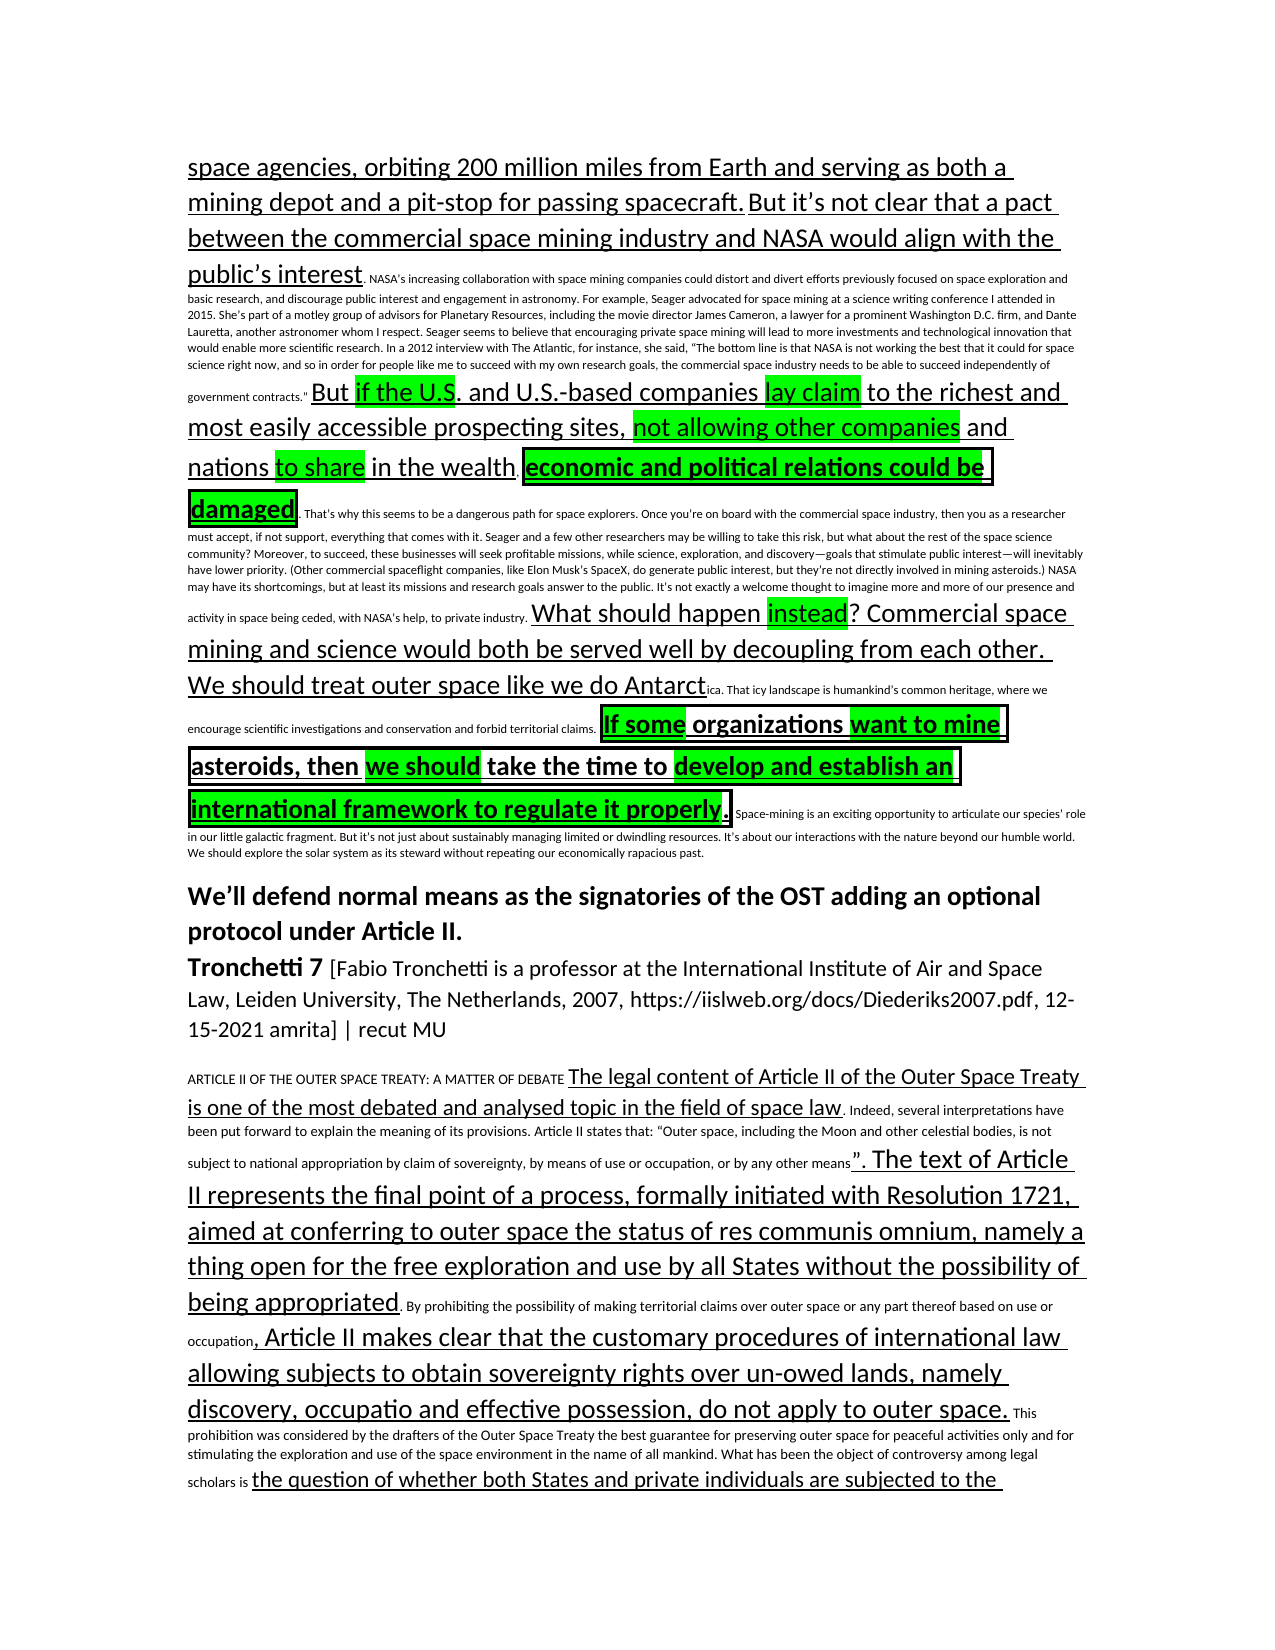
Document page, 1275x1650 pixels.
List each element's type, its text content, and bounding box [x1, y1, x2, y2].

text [187, 150, 1087, 861]
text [187, 1279, 1087, 1493]
subtitle We’ll defend normal means as the signatories of the OST adding an optional protocol under Article II. [187, 879, 1087, 947]
text Tronchetti 7 [Fabio Tronchetti is a professor at the International Institute of Air and Space Law, Leiden University, The Netherlands, 2007, https://iislweb.org/docs/Diederiks2007.pdf, 12-15-2021 amrita] | recut MU [187, 950, 1087, 1043]
